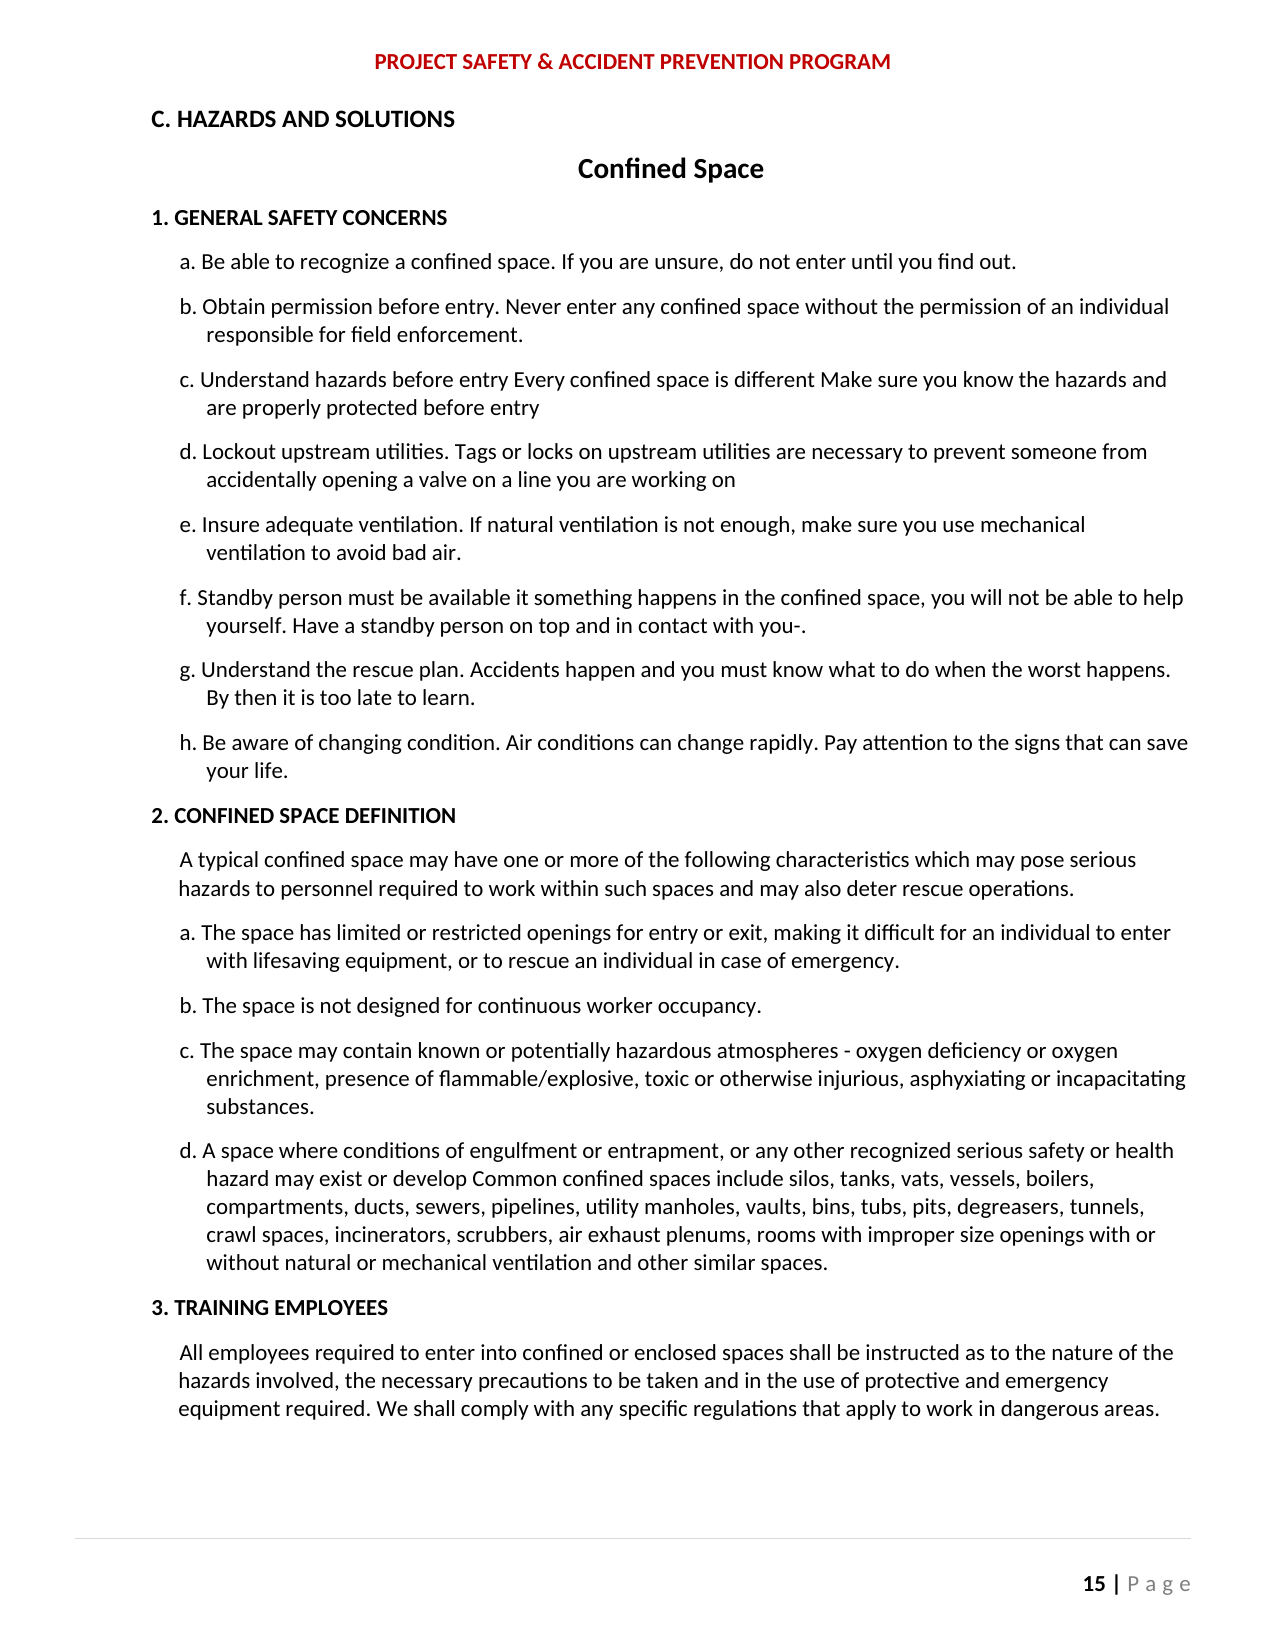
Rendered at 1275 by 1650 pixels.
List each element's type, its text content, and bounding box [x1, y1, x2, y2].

text f. Standby person must be available it something happens in the confined space, you will not be able to help yourself. Have a standby person on top and in contact with you-. [179, 583, 1191, 639]
text c. Understand hazards before entry Every confined space is different Make sure you know the hazards and are properly protected before entry [179, 365, 1191, 421]
text All employees required to enter into confined or enclosed spaces shall be instructed as to the nature of the hazards involved, the necessary precautions to be taken and in the use of protective and emergency equipment required. We shall comply with any specific regulations that apply to work in dangerous areas. [178, 1338, 1191, 1422]
text 2. CONFINED SPACE DEFINITION [151, 801, 1191, 829]
text a. The space has limited or restricted openings for entry or exit, making it difficult for an individual to enter with lifesaving equipment, or to rescue an individual in case of emergency. [179, 918, 1191, 974]
text 3. TRAINING EMPLOYEES [151, 1293, 1191, 1321]
text 1. GENERAL SAFETY CONCERNS [151, 203, 1191, 231]
text d. Lockout upstream utilities. Tags or locks on upstream utilities are necessary to prevent someone from accidentally opening a valve on a line you are working on [179, 437, 1191, 493]
text b. Obtain permission before entry. Never enter any confined space without the permission of an individual responsible for field enforcement. [179, 292, 1191, 348]
text A typical confined space may have one or more of the following characteristics which may pose serious hazards to personnel required to work within such spaces and may also deter rescue operations. [178, 846, 1191, 902]
text a. Be able to recognize a confined space. If you are unsure, do not enter until you find out. [179, 247, 1191, 275]
text e. Insure adequate ventilation. If natural ventilation is not enough, make sure you use mechanical ventilation to avoid bad air. [179, 510, 1191, 566]
text c. The space may contain known or potentially hazardous atmospheres - oxygen deficiency or oxygen enrichment, presence of flammable/explosive, toxic or otherwise injurious, asphyxiating or incapacitating substances. [179, 1036, 1191, 1120]
text Confined Space [151, 150, 1191, 186]
text d. A space where conditions of engulfment or entrapment, or any other recognized serious safety or health hazard may exist or develop Common confined spaces include silos, tanks, vats, vessels, boilers, compartments, ducts, sewers, pipelines, utility manholes, vaults, bins, tubs, pits, degreasers, tunnels, crawl spaces, incinerators, scrubbers, air exhaust plenums, rooms with improper size openings with or without natural or mechanical ventilation and other similar spaces. [179, 1136, 1191, 1277]
text b. The space is not designed for continuous worker occupancy. [179, 991, 1191, 1019]
text g. Understand the rescue plan. Accidents happen and you must know what to do when the worst happens. By then it is too late to learn. [179, 656, 1191, 712]
text C. HAZARDS AND SOLUTIONS [151, 103, 1191, 134]
text h. Be aware of changing condition. Air conditions can change rapidly. Pay attention to the signs that can save your life. [179, 728, 1191, 784]
